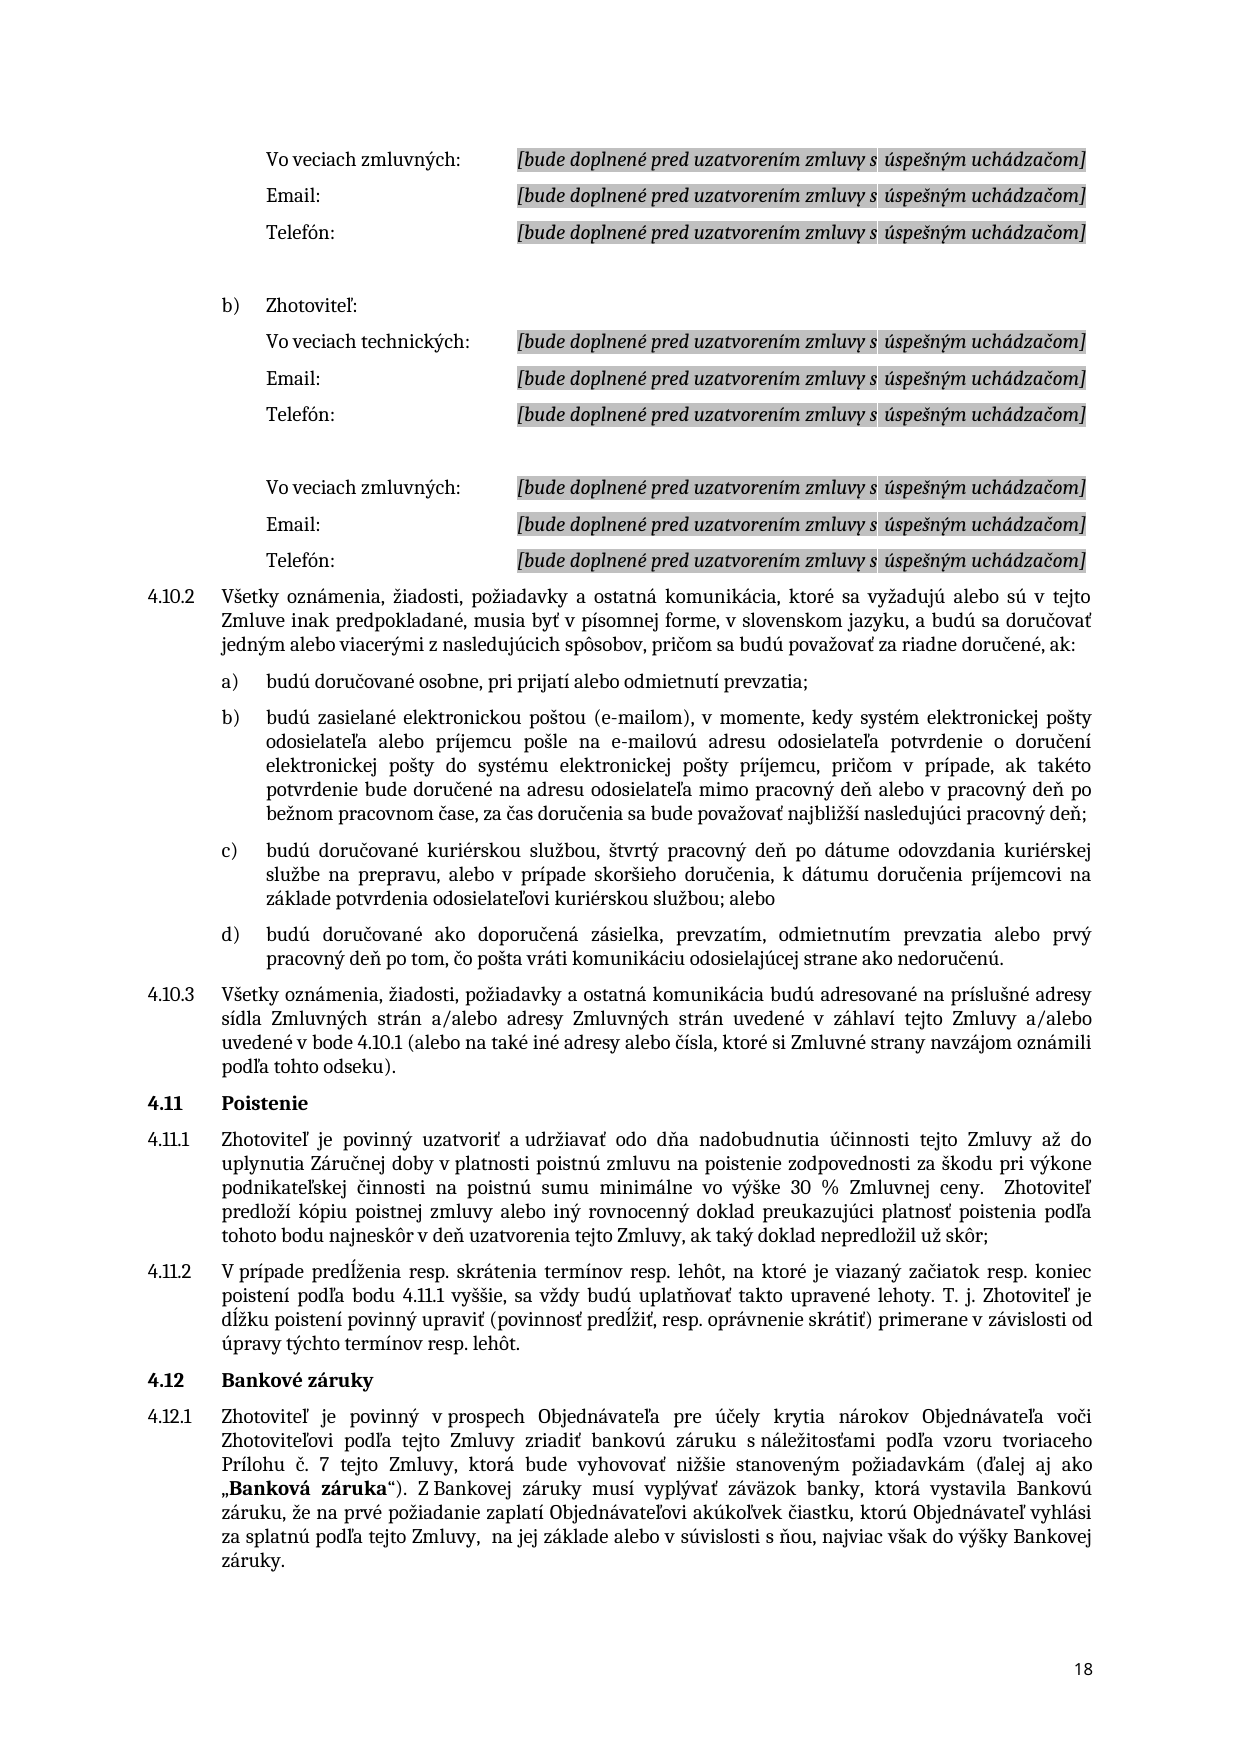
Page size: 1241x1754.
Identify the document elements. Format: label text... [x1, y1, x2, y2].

list Bankové záruky [148, 1368, 1093, 1392]
list budú doručované ako doporučená zásielka, prevzatím, odmietnutím prevzatia alebo prvý pracovný deň po tom, čo pošta vráti komunikáciu odosielajúcej strane ako nedoručenú. [221, 923, 1093, 971]
text Telefón: [bude doplnené pred uzatvorením zmluvy s úspešným uchádzačom] [266, 403, 517, 427]
list V prípade predĺženia resp. skrátenia termínov resp. lehôt, na ktoré je viazaný začiatok resp. koniec poistení podľa bodu 4.11.1 vyššie, sa vždy budú uplatňovať takto upravené lehoty. T. j. Zhotoviteľ je dĺžku poistení povinný upraviť (povinnosť predĺžiť, resp. oprávnenie skrátiť) primerane v závislosti od úpravy týchto termínov resp. lehôt. [148, 1260, 1093, 1356]
text Telefón: [bude doplnené pred uzatvorením zmluvy s úspešným uchádzačom] [266, 221, 517, 244]
text Vo veciach zmluvných: [bude doplnené pred uzatvorením zmluvy s úspešným uchádzačom] [266, 476, 517, 500]
text Email: [bude doplnené pred uzatvorením zmluvy s úspešným uchádzačom] [266, 366, 517, 390]
list Všetky oznámenia, žiadosti, požiadavky a ostatná komunikácia, ktoré sa vyžadujú alebo sú v tejto Zmluve inak predpokladané, musia byť v písomnej forme, v slovenskom jazyku, a budú sa doručovať jedným alebo viacerými z nasledujúcich spôsobov, pričom sa budú považovať za riadne doručené, ak: [148, 585, 1093, 657]
list budú zasielané elektronickou poštou (e-mailom), v momente, kedy systém elektronickej pošty odosielateľa alebo príjemcu pošle na e-mailovú adresu odosielateľa potvrdenie o doručení elektronickej pošty do systému elektronickej pošty príjemcu, pričom v prípade, ak takéto potvrdenie bude doručené na adresu odosielateľa mimo pracovný deň alebo v pracovný deň po bežnom pracovnom čase, za čas doručenia sa bude považovať najbližší nasledujúci pracovný deň; [221, 706, 1093, 826]
list Zhotoviteľ je povinný v prospech Objednávateľa pre účely krytia nárokov Objednávateľa voči Zhotoviteľovi podľa tejto Zmluvy zriadiť bankovú záruku s náležitosťami podľa vzoru tvoriaceho Prílohu č. 7 tejto Zmluvy, ktorá bude vyhovovať nižšie stanoveným požiadavkám (ďalej aj ako „Banková záruka“). Z Bankovej záruky musí vyplývať záväzok banky, ktorá vystavila Bankovú záruku, že na prvé požiadanie zaplatí Objednávateľovi akúkoľvek čiastku, ktorú Objednávateľ vyhlási za splatnú podľa tejto Zmluvy, na jej základe alebo v súvislosti s ňou, najviac však do výšky Bankovej záruky. [148, 1405, 1093, 1573]
list Zhotoviteľ je povinný uzatvoriť a udržiavať odo dňa nadobudnutia účinnosti tejto Zmluvy až do uplynutia Záručnej doby v platnosti poistnú zmluvu na poistenie zodpovednosti za škodu pri výkone podnikateľskej činnosti na poistnú sumu minimálne vo výške 30 % Zmluvnej ceny. Zhotoviteľ predloží kópiu poistnej zmluvy alebo iný rovnocenný doklad preukazujúci platnosť poistenia podľa tohoto bodu najneskôr v deň uzatvorenia tejto Zmluvy, ak taký doklad nepredložil už skôr; [148, 1128, 1093, 1248]
list Poistenie [148, 1091, 1093, 1115]
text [266, 184, 517, 208]
list budú doručované kuriérskou službou, štvrtý pracovný deň po dátume odovzdania kuriérskej službe na prepravu, alebo v prípade skoršieho doručenia, k dátumu doručenia príjemcovi na základe potvrdenia odosielateľovi kuriérskou službou; alebo [221, 838, 1093, 910]
text Vo veciach technických: [bude doplnené pred uzatvorením zmluvy s úspešným uchádzačom] [266, 330, 517, 354]
text Email: [bude doplnené pred uzatvorením zmluvy s úspešným uchádzačom] [266, 512, 517, 536]
list budú doručované osobne, pri prijatí alebo odmietnutí prevzatia; [221, 669, 1093, 693]
text Vo veciach zmluvných: [bude doplnené pred uzatvorením zmluvy s úspešným uchádzačom] [266, 148, 517, 172]
list Všetky oznámenia, žiadosti, požiadavky a ostatná komunikácia budú adresované na príslušné adresy sídla Zmluvných strán a/alebo adresy Zmluvných strán uvedené v záhlaví tejto Zmluvy a/alebo uvedené v bode 4.10.1 (alebo na také iné adresy alebo čísla, ktoré si Zmluvné strany navzájom oznámili podľa tohto odseku). [148, 983, 1093, 1079]
text Telefón: [bude doplnené pred uzatvorením zmluvy s úspešným uchádzačom] [266, 549, 517, 573]
list Zhotoviteľ: [221, 293, 1093, 317]
